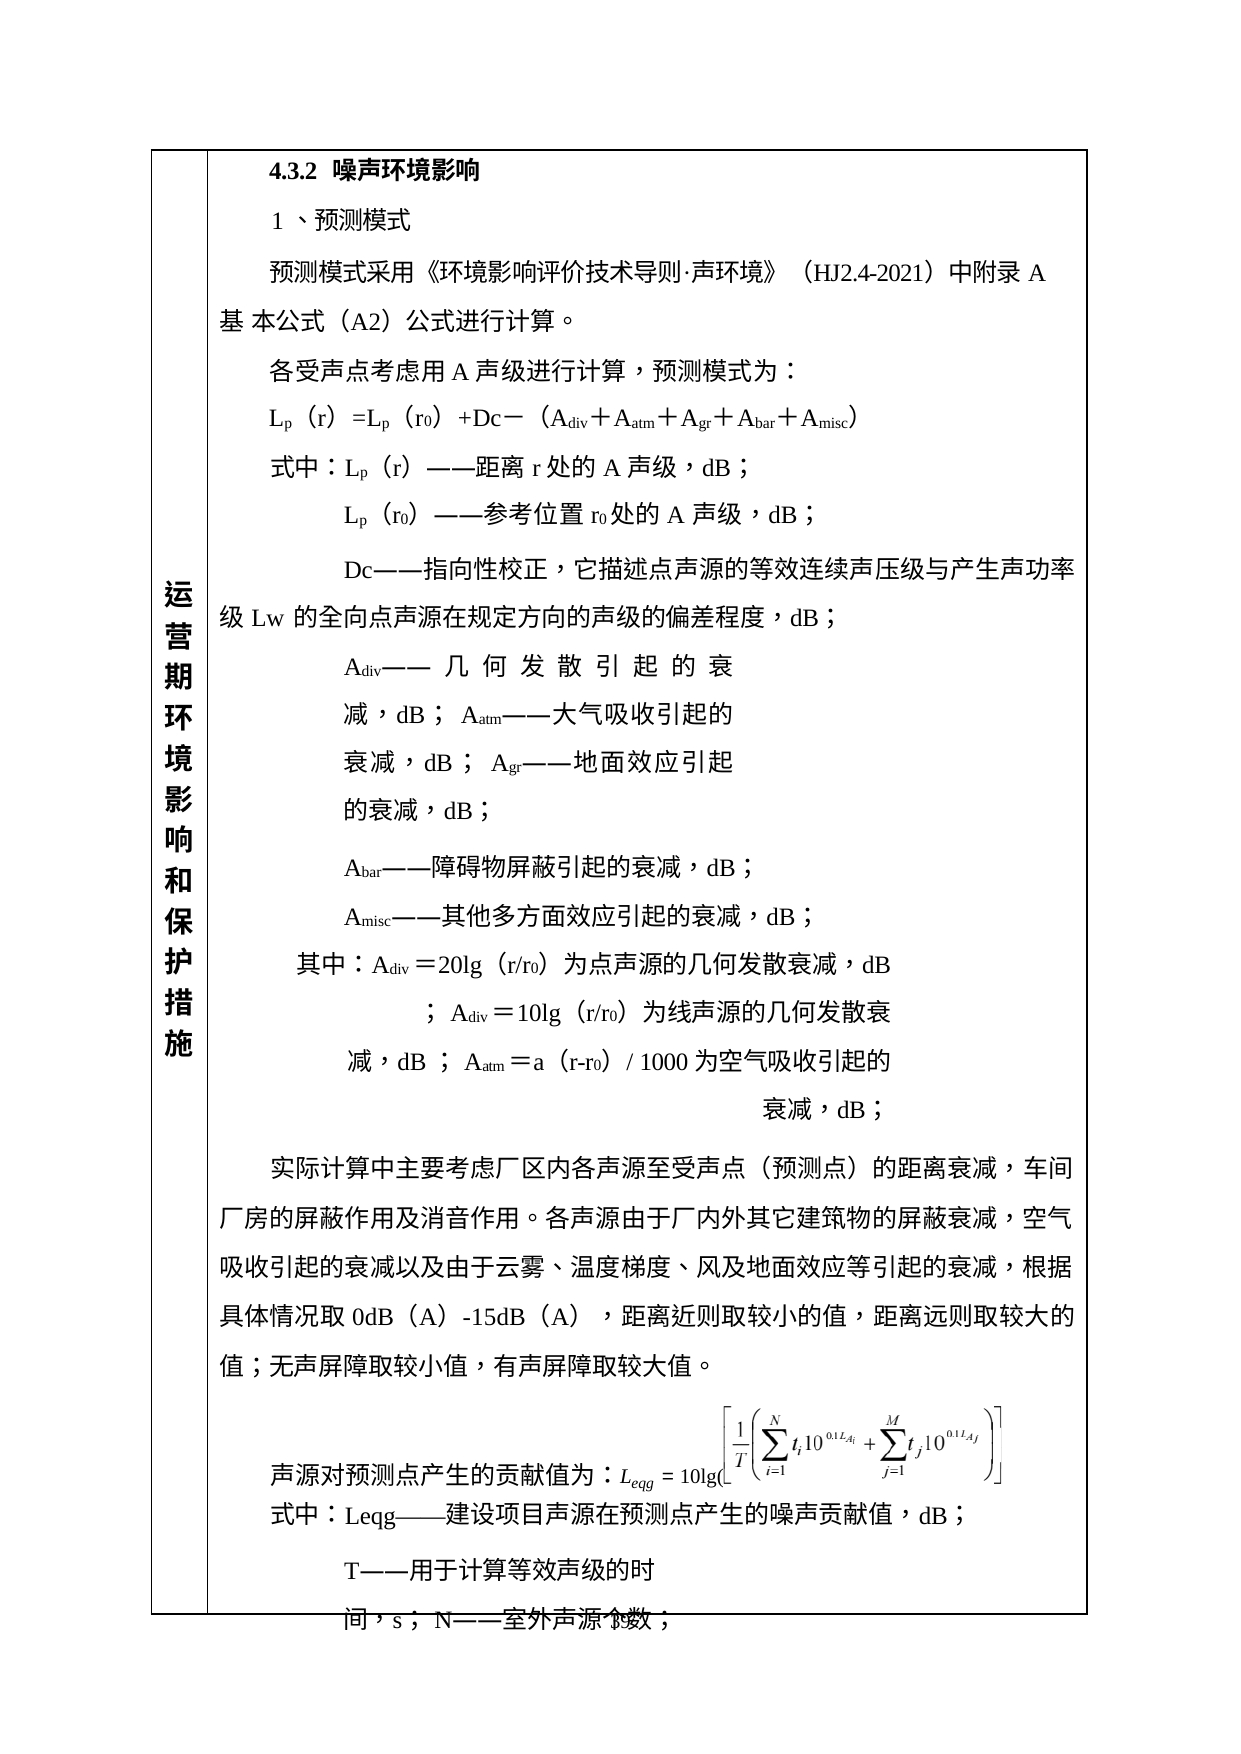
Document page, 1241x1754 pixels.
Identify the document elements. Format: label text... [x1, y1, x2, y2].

table_header 运 营 期 环 境 影 响 和 保 护 措 施 [152, 151, 207, 1613]
table_header 4.3.2 噪声环境影响 1 、预测模式 预测模式采用《环境影响评价技术导则·声环境》（HJ2.4-2021）中附录 A 基 本公式（A2）公式进行计算。 各受声点考虑用A 声级进行计算，预测模式为： Lp（r）=Lp（r0）+Dc－（Adiv＋Aatm＋Agr＋Abar＋Amisc） 式中：Lp（r）——距离 r 处的 A 声级，dB； Lp（r0）——参考位置 r0处的 A 声级，dB； Dc——指向性校正，它描述点声源的等效连续声压级与产生声功率 级 Lw 的全向点声源在规定方向的声级的偏差程度，dB； Adiv——几何发散引起的衰减，dB； Aatm——大气吸收引起的衰减，dB； Agr——地面效应引起的衰减，dB； Abar——障碍物屏蔽引起的衰减，dB； Amisc——其他多方面效应引起的衰减，dB； 其中：Adiv ＝20lg（r/r0）为点声源的几何发散衰减，dB ； Adiv ＝10lg（r/r0）为线声源的几何发散衰减，dB ； Aatm ＝a（r-r0）/ 1000 为空气吸收引起的衰减，dB； 实际计算中主要考虑厂区内各声源至受声点（预测点）的距离衰减，车间 厂房的屏蔽作用及消音作用。各声源由于厂内外其它建筑物的屏蔽衰减，空气 吸收引起的衰减以及由于云雾、温度梯度、风及地面效应等引起的衰减，根据 具体情况取 0dB（A）-15dB（A），距离近则取较小的值，距离远则取较大的 值；无声屏障取较小值，有声屏障取较大值。 声源对预测点产生的贡献值为：Leqg = 10lg( 式中：Leqg——建设项目声源在预测点产生的噪声贡献值，dB； T——用于计算等效声级的时间，s； N——室外声源个数； ti——在 T 时间内 i 声源工作时间，s； [208, 151, 1086, 1613]
picture [723, 1404, 1002, 1486]
